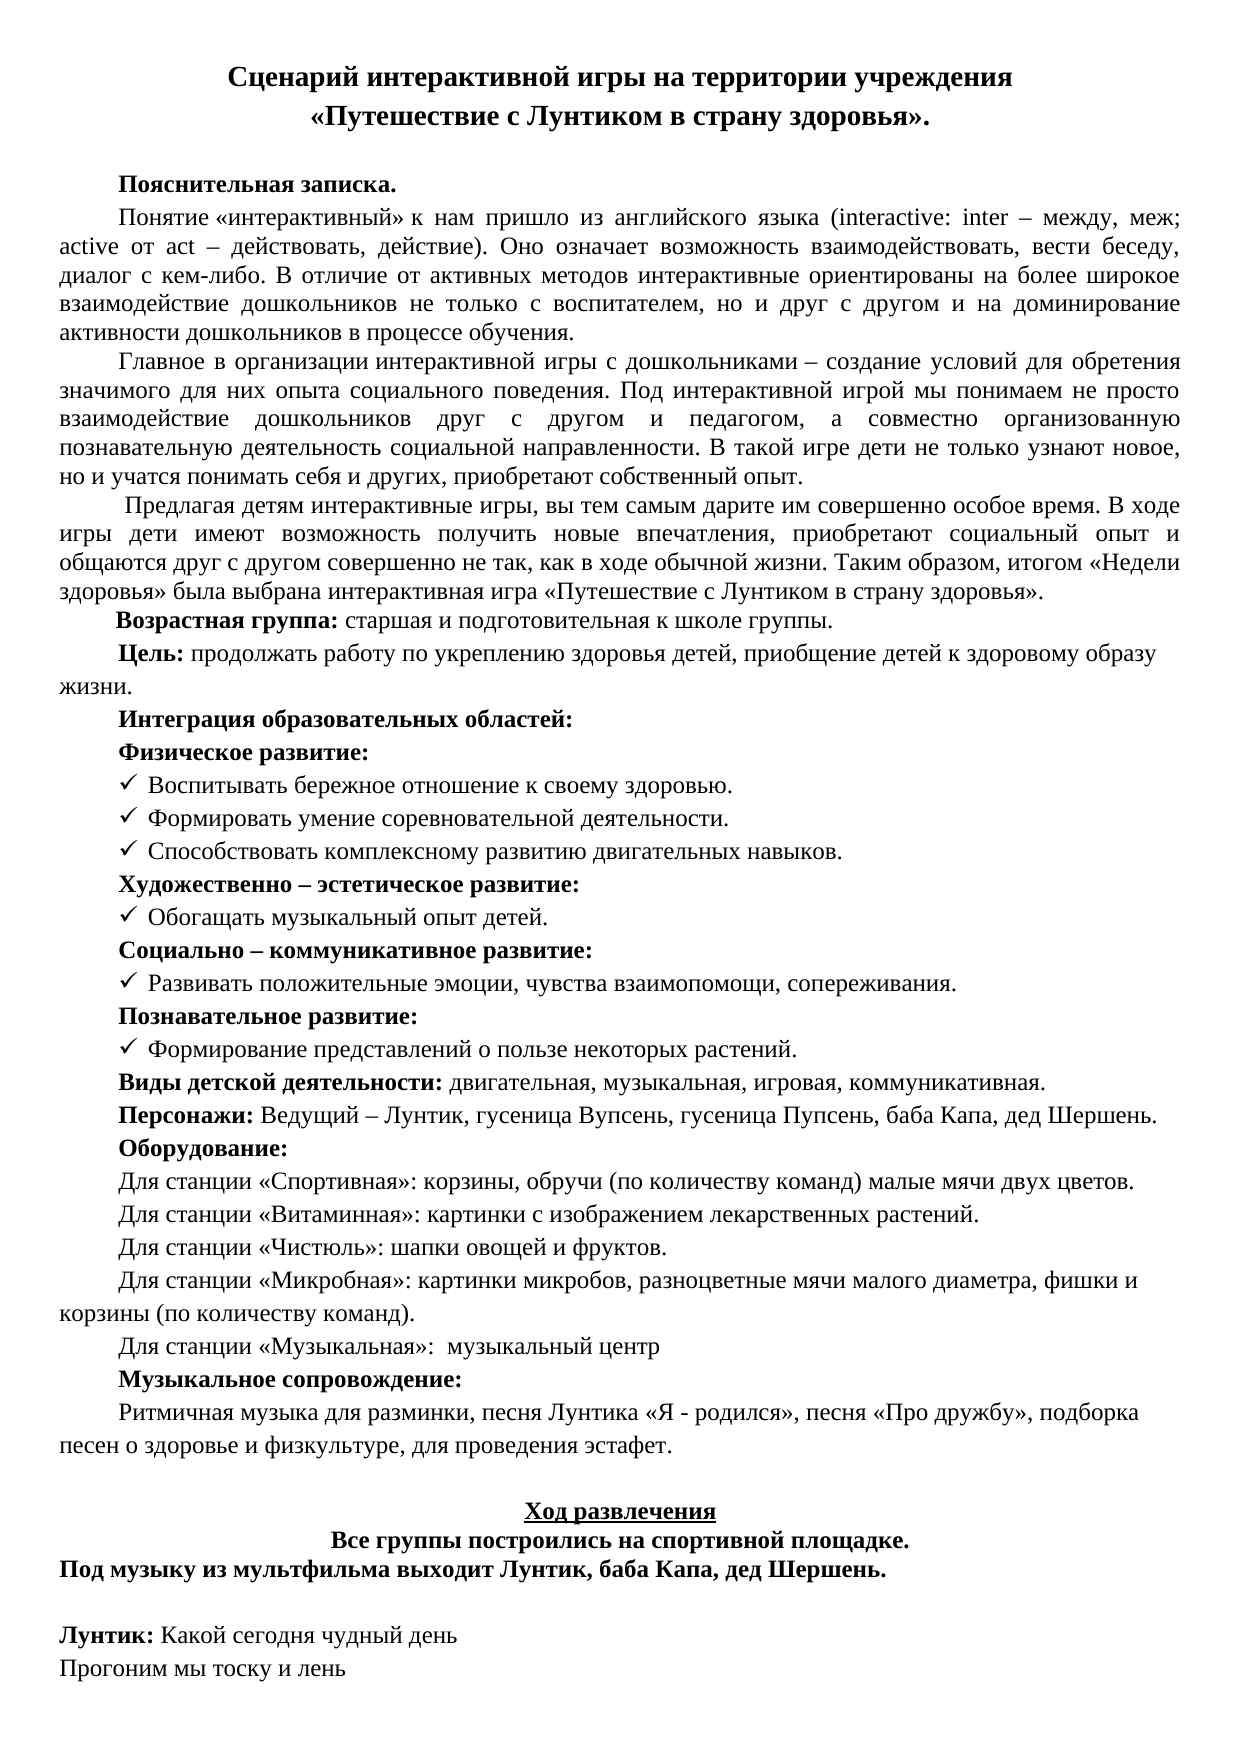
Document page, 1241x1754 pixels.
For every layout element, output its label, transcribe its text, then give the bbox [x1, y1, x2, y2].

text Персонажи: Ведущий – Лунтик, гусеница Вупсень, гусеница Пупсень, баба Капа, дед Шершень. [59, 1100, 1181, 1129]
text Цель: продолжать работу по укреплению здоровья детей, приобщение детей к здоровому образу жизни. [59, 638, 1181, 699]
text Предлагая детям интерактивные игры, вы тем самым дарите им совершенно особое время. В ходе игры дети имеют возможность получить новые впечатления, приобретают социальный опыт и общаются друг с другом совершенно не так, как в ходе обычной жизни. Таким образом, итогом «Недели здоровья» была выбрана интерактивная игра «Путешествие с Лунтиком в страну здоровья». [59, 490, 1181, 605]
text Для станции «Спортивная»: корзины, обручи (по количеству команд) малые мячи двух цветов. [59, 1166, 1181, 1195]
text Познавательное развитие: [59, 1001, 1181, 1030]
text Художественно – эстетическое развитие: [118, 869, 1181, 898]
list Развивать положительные эмоции, чувства взаимопомощи, сопереживания. [59, 968, 1181, 997]
text Лунтик: Какой сегодня чудный день [59, 1620, 1181, 1648]
text Ход развлечения [59, 1496, 1181, 1525]
text Физическое развитие: [59, 737, 1181, 766]
text Виды детской деятельности: двигательная, музыкальная, игровая, коммуникативная. [59, 1067, 1181, 1096]
text Все группы построились на спортивной площадке. [59, 1525, 1181, 1554]
text Сценарий интерактивной игры на территории учреждения [59, 59, 1181, 93]
text Для станции «Музыкальная»: музыкальный центр [59, 1331, 1181, 1360]
text Ритмичная музыка для разминки, песня Лунтика «Я - родился», песня «Про дружбу», подборка песен о здоровье и физкультуре, для проведения эстафет. [59, 1397, 1181, 1459]
text Под музыку из мультфильма выходит Лунтик, баба Капа, дед Шершень. [59, 1554, 1181, 1582]
text Прогоним мы тоску и лень [59, 1653, 1181, 1682]
text Интеграция образовательных областей: [59, 704, 1181, 732]
list Формировать умение соревновательной деятельности. [59, 803, 1181, 832]
list Формирование представлений о пользе некоторых растений. [59, 1034, 1181, 1063]
list Обогащать музыкальный опыт детей. [59, 902, 1181, 931]
text Возрастная группа: старшая и подготовительная к школе группы. [59, 605, 1181, 633]
list Воспитывать бережное отношение к своему здоровью. [59, 770, 1181, 798]
text Музыкальное сопровождение: [59, 1364, 1181, 1393]
text Для станции «Чистюль»: шапки овощей и фруктов. [59, 1232, 1181, 1261]
text Главное в организации интерактивной игры с дошкольниками – создание условий для обретения значимого для них опыта социального поведения. Под интерактивной игрой мы понимаем не просто взаимодействие дошкольников друг с другом и педагогом, а совместно организованную познавательную деятельность социальной направленности. В такой игре дети не только узнают новое, но и учатся понимать себя и других, приобретают собственный опыт. [59, 346, 1181, 490]
text «Путешествие с Лунтиком в страну здоровья». [59, 98, 1181, 131]
text Пояснительная записка. [59, 169, 1181, 198]
list Способствовать комплексному развитию двигательных навыков. [59, 836, 1181, 864]
text Социально – коммуникативное развитие: [59, 935, 1181, 964]
text Для станции «Микробная»: картинки микробов, разноцветные мячи малого диаметра, фишки и корзины (по количеству команд). [59, 1265, 1181, 1327]
text Для станции «Витаминная»: картинки с изображением лекарственных растений. [59, 1199, 1181, 1228]
text Оборудование: [59, 1133, 1181, 1162]
text Понятие «интерактивный» к нам пришло из английского языка (interactive: inter – между, меж; active от act – действовать, действие). Оно означает возможность взаимодействовать, вести беседу, диалог с кем-либо. В отличие от активных методов интерактивные ориентированы на более широкое взаимодействие дошкольников не только с воспитателем, но и друг с другом и на доминирование активности дошкольников в процессе обучения. [59, 202, 1181, 346]
